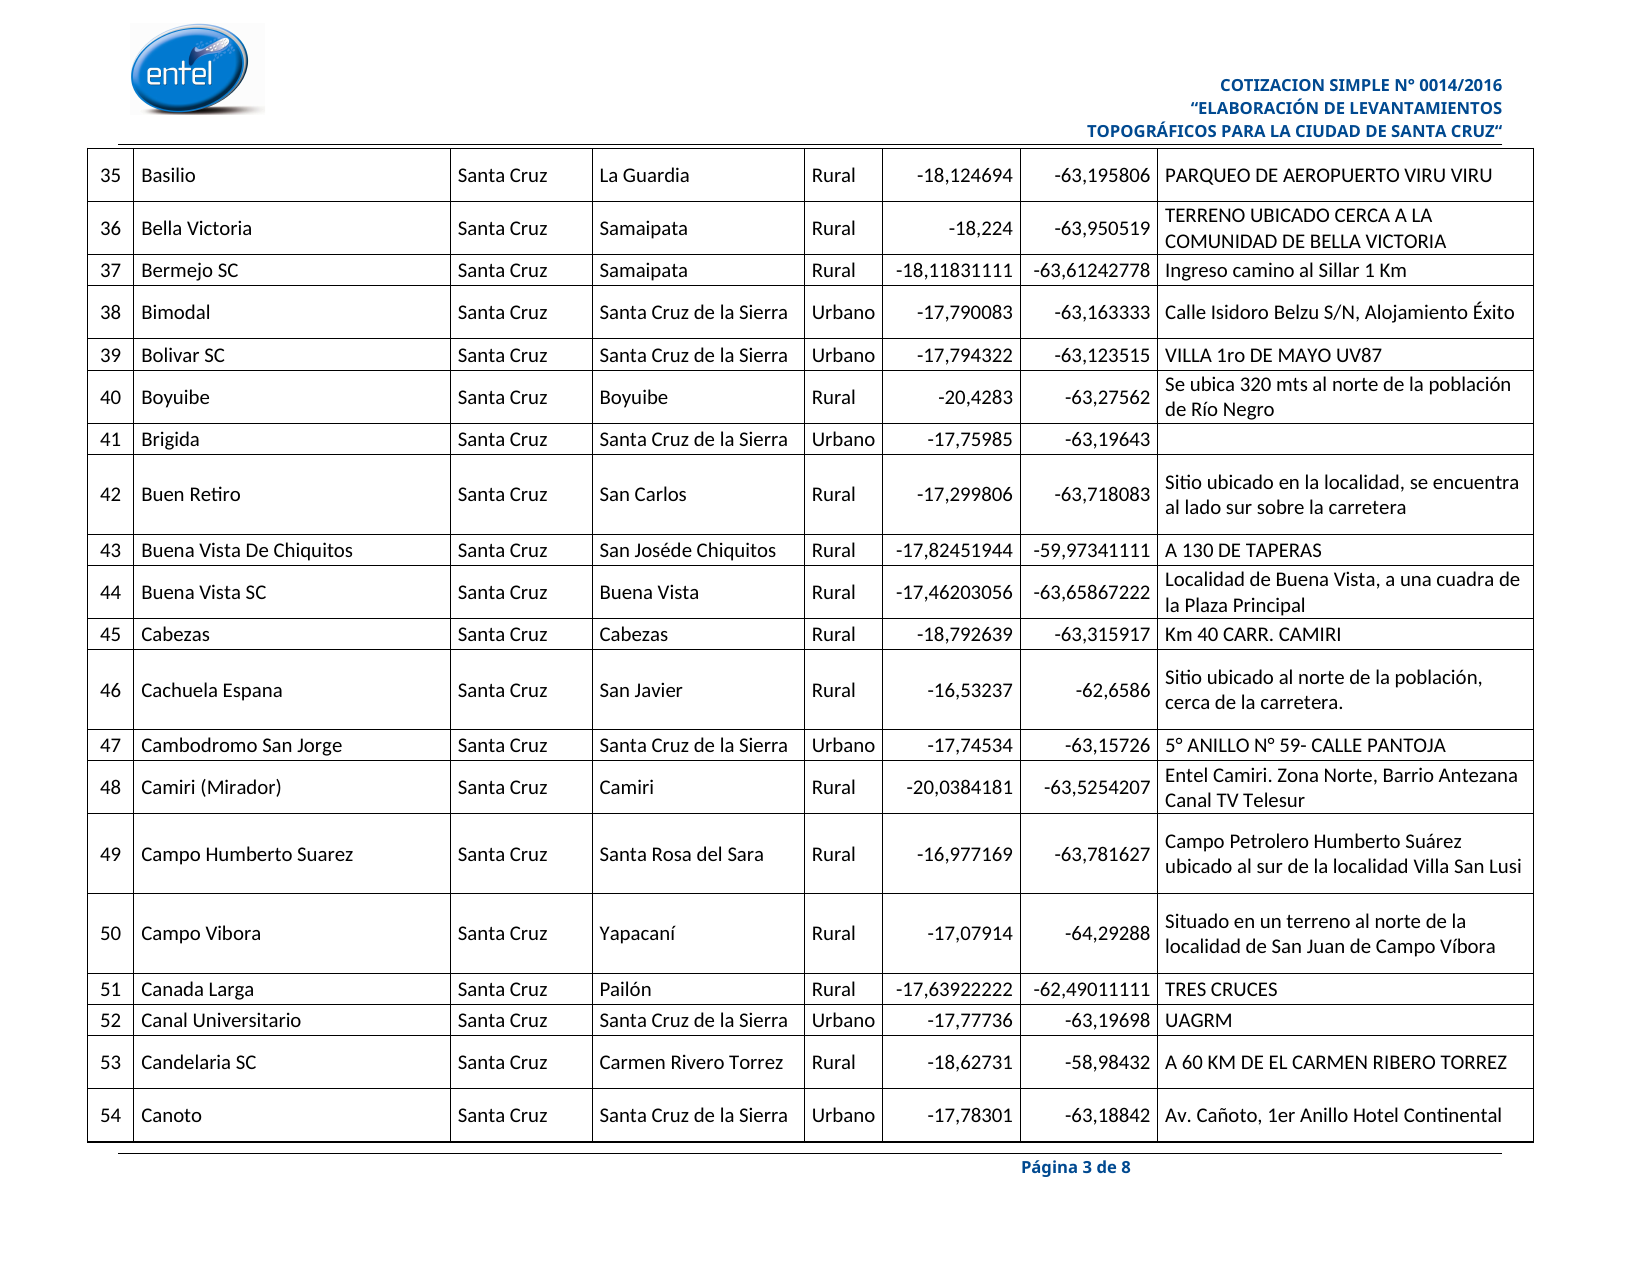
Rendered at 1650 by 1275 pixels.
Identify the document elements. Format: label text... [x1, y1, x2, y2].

table_cell -17,46203056 [883, 566, 1020, 618]
table_cell Santa Cruz [451, 650, 592, 729]
table_cell Canal Universitario [134, 1005, 450, 1035]
table_cell Se ubica 320 mts al norte de la población de Río Negro [1158, 371, 1533, 423]
table_cell Santa Cruz de la Sierra [593, 1089, 804, 1141]
table_cell Bimodal [134, 286, 450, 338]
table_cell Urbano [805, 1005, 882, 1035]
table_cell -63,27562 [1021, 371, 1157, 423]
table_cell Situado en un terreno al norte de la localidad de San Juan de Campo Víbora [1158, 894, 1533, 973]
table_cell Buena Vista De Chiquitos [134, 535, 450, 565]
table_cell A 60 KM DE EL CARMEN RIBERO TORREZ [1158, 1036, 1533, 1088]
table_cell 41 [88, 424, 133, 454]
table_cell Rural [805, 650, 882, 729]
table_cell 46 [88, 650, 133, 729]
table_cell Campo Petrolero Humberto Suárez ubicado al sur de la localidad Villa San Lusi [1158, 814, 1533, 893]
table_cell -18,62731 [883, 1036, 1020, 1088]
table_cell -63,19643 [1021, 424, 1157, 454]
table_cell Camiri (Mirador) [134, 761, 450, 813]
table_cell Bella Victoria [134, 202, 450, 254]
table_cell 54 [88, 1089, 133, 1141]
table_cell 42 [88, 455, 133, 534]
table_cell Cabezas [593, 619, 804, 649]
table_cell -62,49011111 [1021, 974, 1157, 1004]
table_cell -17,82451944 [883, 535, 1020, 565]
table_cell Rural [805, 535, 882, 565]
table_cell Boyuibe [593, 371, 804, 423]
table_cell Buen Retiro [134, 455, 450, 534]
table_cell 44 [88, 566, 133, 618]
table_cell -18,224 [883, 202, 1020, 254]
table_cell 51 [88, 974, 133, 1004]
table_cell Km 40 CARR. CAMIRI [1158, 619, 1533, 649]
table_cell Santa Cruz de la Sierra [593, 424, 804, 454]
table_cell 37 [88, 255, 133, 285]
table_cell Carmen Rivero Torrez [593, 1036, 804, 1088]
table_cell La Guardia [593, 149, 804, 201]
table_cell Santa Cruz [451, 255, 592, 285]
table_cell Santa Cruz [451, 974, 592, 1004]
table_cell Rural [805, 202, 882, 254]
table_cell 38 [88, 286, 133, 338]
table_cell 40 [88, 371, 133, 423]
table_cell -63,781627 [1021, 814, 1157, 893]
table_cell Santa Cruz [451, 619, 592, 649]
table_cell Rural [805, 371, 882, 423]
table_cell Rural [805, 761, 882, 813]
table_cell Brigida [134, 424, 450, 454]
table_cell 50 [88, 894, 133, 973]
table_cell Rural [805, 894, 882, 973]
table_cell Urbano [805, 339, 882, 369]
table_cell Santa Cruz [451, 424, 592, 454]
table_cell Localidad de Buena Vista, a una cuadra de la Plaza Principal [1158, 566, 1533, 618]
table_cell Urbano [805, 730, 882, 760]
table_cell Santa Cruz [451, 1005, 592, 1035]
table_cell 48 [88, 761, 133, 813]
table_cell -63,15726 [1021, 730, 1157, 760]
table_cell -63,61242778 [1021, 255, 1157, 285]
table_cell -17,78301 [883, 1089, 1020, 1141]
table_cell Buena Vista [593, 566, 804, 618]
table_cell Canoto [134, 1089, 450, 1141]
table_cell -17,77736 [883, 1005, 1020, 1035]
table_cell Cabezas [134, 619, 450, 649]
table_cell -63,65867222 [1021, 566, 1157, 618]
table_cell 45 [88, 619, 133, 649]
table_cell Rural [805, 455, 882, 534]
table_cell Camiri [593, 761, 804, 813]
table_cell TERRENO UBICADO CERCA A LA COMUNIDAD DE BELLA VICTORIA [1158, 202, 1533, 254]
table_cell Cachuela Espana [134, 650, 450, 729]
table_cell -62,6586 [1021, 650, 1157, 729]
table_cell Santa Cruz [451, 1089, 592, 1141]
table_cell Santa Cruz de la Sierra [593, 286, 804, 338]
table_cell -17,63922222 [883, 974, 1020, 1004]
table_cell Samaipata [593, 255, 804, 285]
table_cell -58,98432 [1021, 1036, 1157, 1088]
table_cell Santa Cruz [451, 814, 592, 893]
table_cell Basilio [134, 149, 450, 201]
table_cell -63,163333 [1021, 286, 1157, 338]
table_cell Santa Rosa del Sara [593, 814, 804, 893]
table_cell -17,794322 [883, 339, 1020, 369]
table_cell Canada Larga [134, 974, 450, 1004]
table_cell Rural [805, 255, 882, 285]
table_cell -63,950519 [1021, 202, 1157, 254]
table_cell Yapacaní [593, 894, 804, 973]
table_cell Santa Cruz [451, 566, 592, 618]
table_cell -18,792639 [883, 619, 1020, 649]
table_cell -59,97341111 [1021, 535, 1157, 565]
table_cell -63,19698 [1021, 1005, 1157, 1035]
table_cell UAGRM [1158, 1005, 1533, 1035]
table_cell Urbano [805, 424, 882, 454]
table_cell -20,0384181 [883, 761, 1020, 813]
table_cell -63,195806 [1021, 149, 1157, 201]
table_cell -63,315917 [1021, 619, 1157, 649]
table_cell Entel Camiri. Zona Norte, Barrio Antezana Canal TV Telesur [1158, 761, 1533, 813]
table_cell Rural [805, 566, 882, 618]
table_cell -63,718083 [1021, 455, 1157, 534]
table_cell Av. Cañoto, 1er Anillo Hotel Continental [1158, 1089, 1533, 1141]
table_cell Boyuibe [134, 371, 450, 423]
table_cell -20,4283 [883, 371, 1020, 423]
table_cell Santa Cruz [451, 1036, 592, 1088]
table_cell Campo Humberto Suarez [134, 814, 450, 893]
table_cell 47 [88, 730, 133, 760]
table_cell -17,790083 [883, 286, 1020, 338]
table_cell -18,124694 [883, 149, 1020, 201]
table_cell Santa Cruz de la Sierra [593, 730, 804, 760]
table_cell Sitio ubicado en la localidad, se encuentra al lado sur sobre la carretera [1158, 455, 1533, 534]
table_cell -17,07914 [883, 894, 1020, 973]
table_cell 43 [88, 535, 133, 565]
table_cell Urbano [805, 286, 882, 338]
table_cell Candelaria SC [134, 1036, 450, 1088]
table_cell Campo Vibora [134, 894, 450, 973]
table_cell San Carlos [593, 455, 804, 534]
table_cell Rural [805, 149, 882, 201]
table_cell Santa Cruz [451, 730, 592, 760]
table_cell Rural [805, 974, 882, 1004]
table_cell Bermejo SC [134, 255, 450, 285]
table_cell Buena Vista SC [134, 566, 450, 618]
table_cell Santa Cruz [451, 894, 592, 973]
table_cell 49 [88, 814, 133, 893]
table_cell 36 [88, 202, 133, 254]
table_cell 39 [88, 339, 133, 369]
table_cell 5° ANILLO N° 59- CALLE PANTOJA [1158, 730, 1533, 760]
table_cell Santa Cruz [451, 761, 592, 813]
table_cell TRES CRUCES [1158, 974, 1533, 1004]
table_cell Urbano [805, 1089, 882, 1141]
table_cell -16,977169 [883, 814, 1020, 893]
table_cell Santa Cruz de la Sierra [593, 339, 804, 369]
table_cell Santa Cruz [451, 286, 592, 338]
table_cell Santa Cruz [451, 202, 592, 254]
table_cell -64,29288 [1021, 894, 1157, 973]
picture [130, 23, 265, 115]
table_cell Santa Cruz [451, 339, 592, 369]
table_cell Bolivar SC [134, 339, 450, 369]
table_cell Rural [805, 1036, 882, 1088]
table_cell Santa Cruz [451, 455, 592, 534]
table_cell Sitio ubicado al norte de la población, cerca de la carretera. [1158, 650, 1533, 729]
table_cell -18,11831111 [883, 255, 1020, 285]
table_cell [1158, 424, 1533, 454]
table_cell Santa Cruz [451, 371, 592, 423]
table_cell A 130 DE TAPERAS [1158, 535, 1533, 565]
table_cell Santa Cruz [451, 149, 592, 201]
table_cell 52 [88, 1005, 133, 1035]
table_cell PARQUEO DE AEROPUERTO VIRU VIRU [1158, 149, 1533, 201]
table_cell VILLA 1ro DE MAYO UV87 [1158, 339, 1533, 369]
table_cell Ingreso camino al Sillar 1 Km [1158, 255, 1533, 285]
table_cell -17,75985 [883, 424, 1020, 454]
table_cell San Javier [593, 650, 804, 729]
table_cell 35 [88, 149, 133, 201]
table_cell Samaipata [593, 202, 804, 254]
table_cell -17,299806 [883, 455, 1020, 534]
table_cell Rural [805, 814, 882, 893]
table_cell 53 [88, 1036, 133, 1088]
table_cell Rural [805, 619, 882, 649]
table_cell Pailón [593, 974, 804, 1004]
table_cell -63,123515 [1021, 339, 1157, 369]
table_cell -16,53237 [883, 650, 1020, 729]
table_cell -63,5254207 [1021, 761, 1157, 813]
table_cell Calle Isidoro Belzu S/N, Alojamiento Éxito [1158, 286, 1533, 338]
table_cell Santa Cruz [451, 535, 592, 565]
table_cell San Joséde Chiquitos [593, 535, 804, 565]
table_cell -63,18842 [1021, 1089, 1157, 1141]
table_cell Santa Cruz de la Sierra [593, 1005, 804, 1035]
table_cell -17,74534 [883, 730, 1020, 760]
table_cell Cambodromo San Jorge [134, 730, 450, 760]
